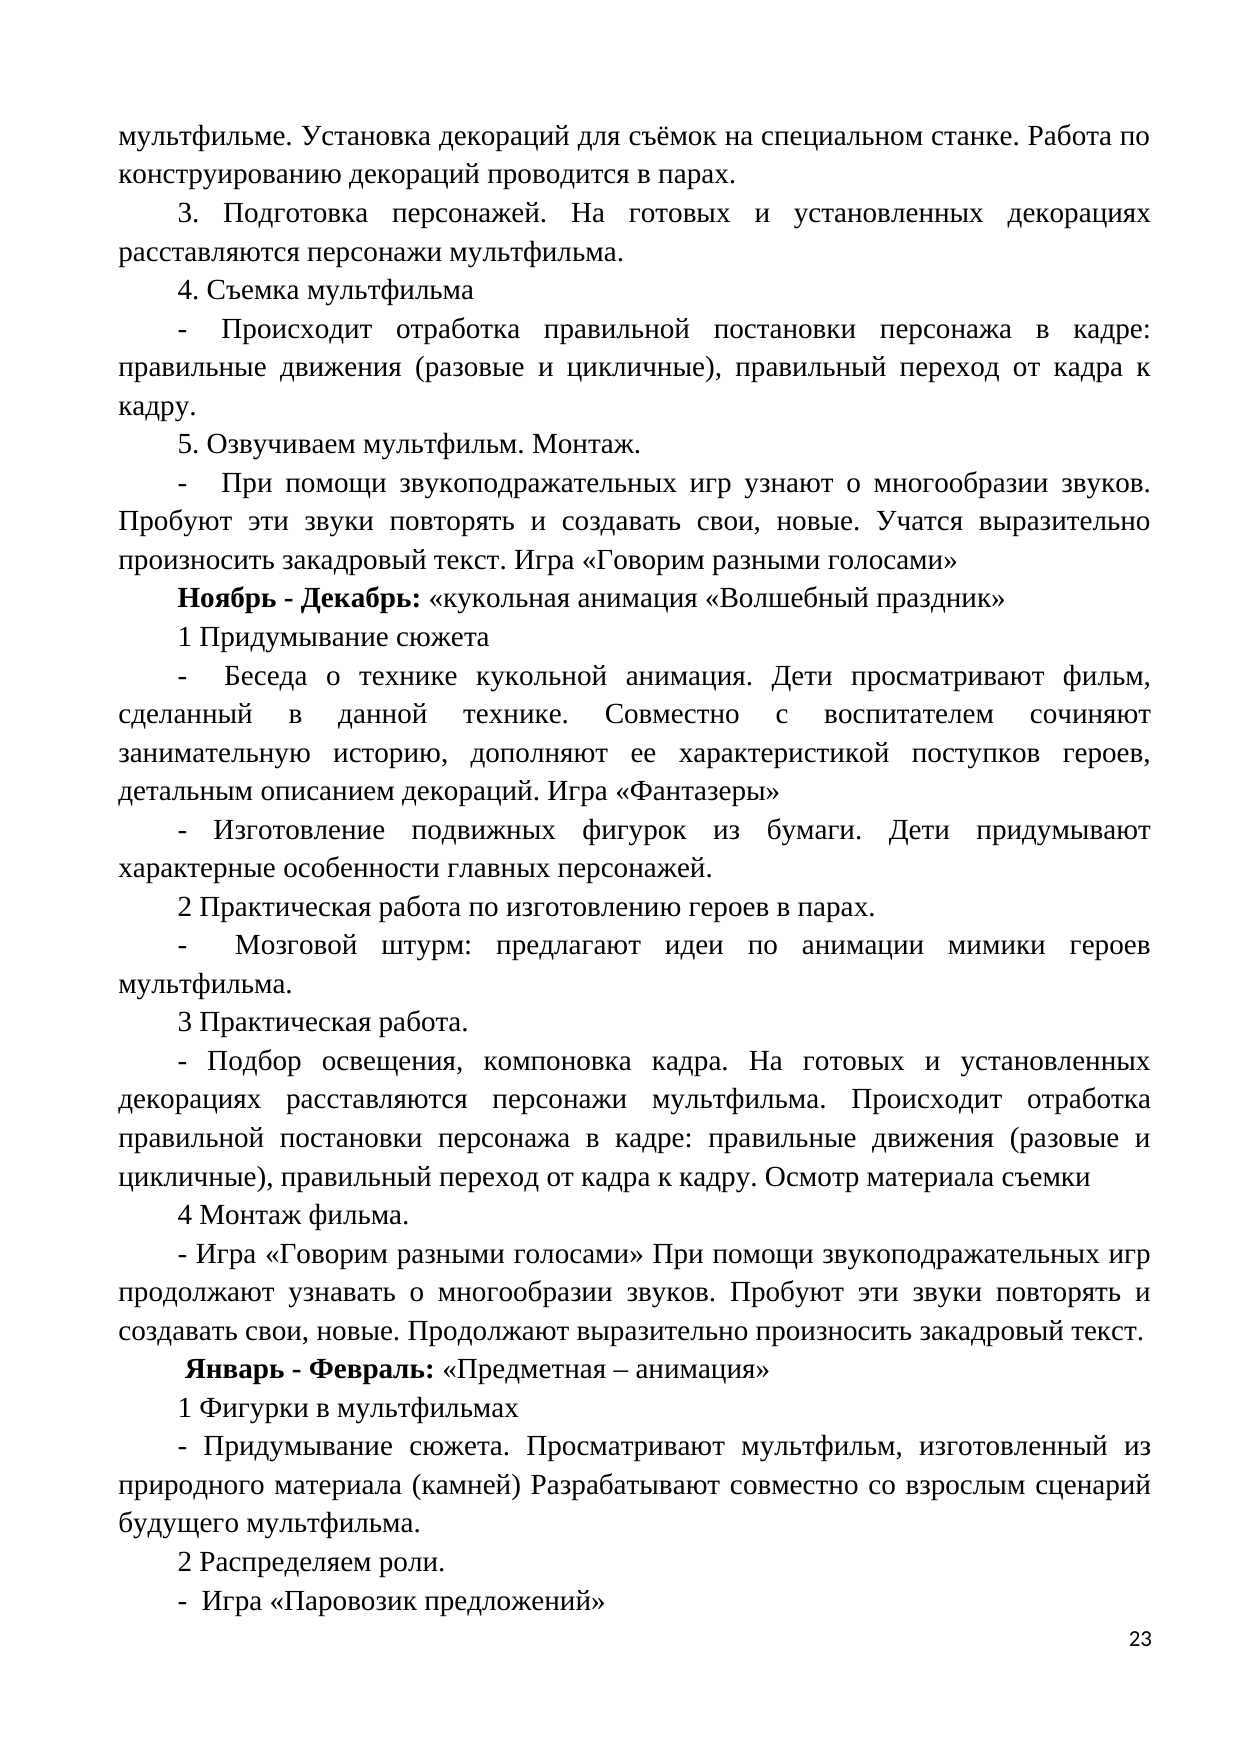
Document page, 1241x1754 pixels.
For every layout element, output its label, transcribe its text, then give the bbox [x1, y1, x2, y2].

text 3 Практическая работа. [118, 1004, 1152, 1038]
text 2 Практическая работа по изготовлению героев в парах. [118, 889, 1152, 922]
text - Беседа о технике кукольной анимация. Дети просматривают фильм, сделанный в данной технике. Совместно с воспитателем сочиняют занимательную историю, дополняют ее характеристикой поступков героев, детальным описанием декораций. Игра «Фантазеры» [118, 658, 1152, 807]
text Ноябрь - Декабрь: «кукольная анимация «Волшебный праздник» [118, 581, 1152, 614]
list - Мозговой штурм: предлагают идеи по анимации мимики героев мультфильма. [118, 927, 1152, 999]
list - Придумывание сюжета. Просматривают мультфильм, изготовленный из природного материала (камней) Разрабатывают совместно со взрослым сценарий будущего мультфильма. [118, 1428, 1152, 1539]
list Происходит отработка правильной постановки персонажа в кадре: правильные движения (разовые и цикличные), правильный переход от кадра к кадру. [118, 311, 1152, 421]
text 1 Придумывание сюжета [118, 619, 1152, 653]
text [118, 118, 1152, 190]
text 4. Съемка мультфильма [118, 272, 1152, 306]
list При помощи звукоподражательных игр узнают о многообразии звуков. Пробуют эти звуки повторять и создавать свои, новые. Учатся выразительно произносить закадровый текст. Игра «Говорим разными голосами» [118, 465, 1152, 576]
text - Игра «Паровозик предложений» [118, 1583, 1152, 1616]
list - Игра «Говорим разными голосами» При помощи звукоподражательных игр продолжают узнавать о многообразии звуков. Пробуют эти звуки повторять и создавать свои, новые. Продолжают выразительно произносить закадровый текст. [118, 1236, 1152, 1346]
text Январь - Февраль: «Предметная – анимация» [118, 1351, 1152, 1385]
text 5. Озвучиваем мультфильм. Монтаж. [118, 426, 1152, 460]
list - Подбор освещения, компоновка кадра. На готовых и установленных декорациях расставляются персонажи мультфильма. Происходит отработка правильной постановки персонажа в кадре: правильные движения (разовые и цикличные), правильный переход от кадра к кадру. Осмотр материала съемки [118, 1043, 1152, 1192]
text 3. Подготовка персонажей. На готовых и установленных декорациях расставляются персонажи мультфильма. [118, 195, 1152, 267]
text 2 Распределяем роли. [118, 1544, 1152, 1578]
text 1 Фигурки в мультфильмах [118, 1390, 1152, 1423]
list - Изготовление подвижных фигурок из бумаги. Дети придумывают характерные особенности главных персонажей. [118, 812, 1152, 884]
text 4 Монтаж фильма. [118, 1197, 1152, 1231]
